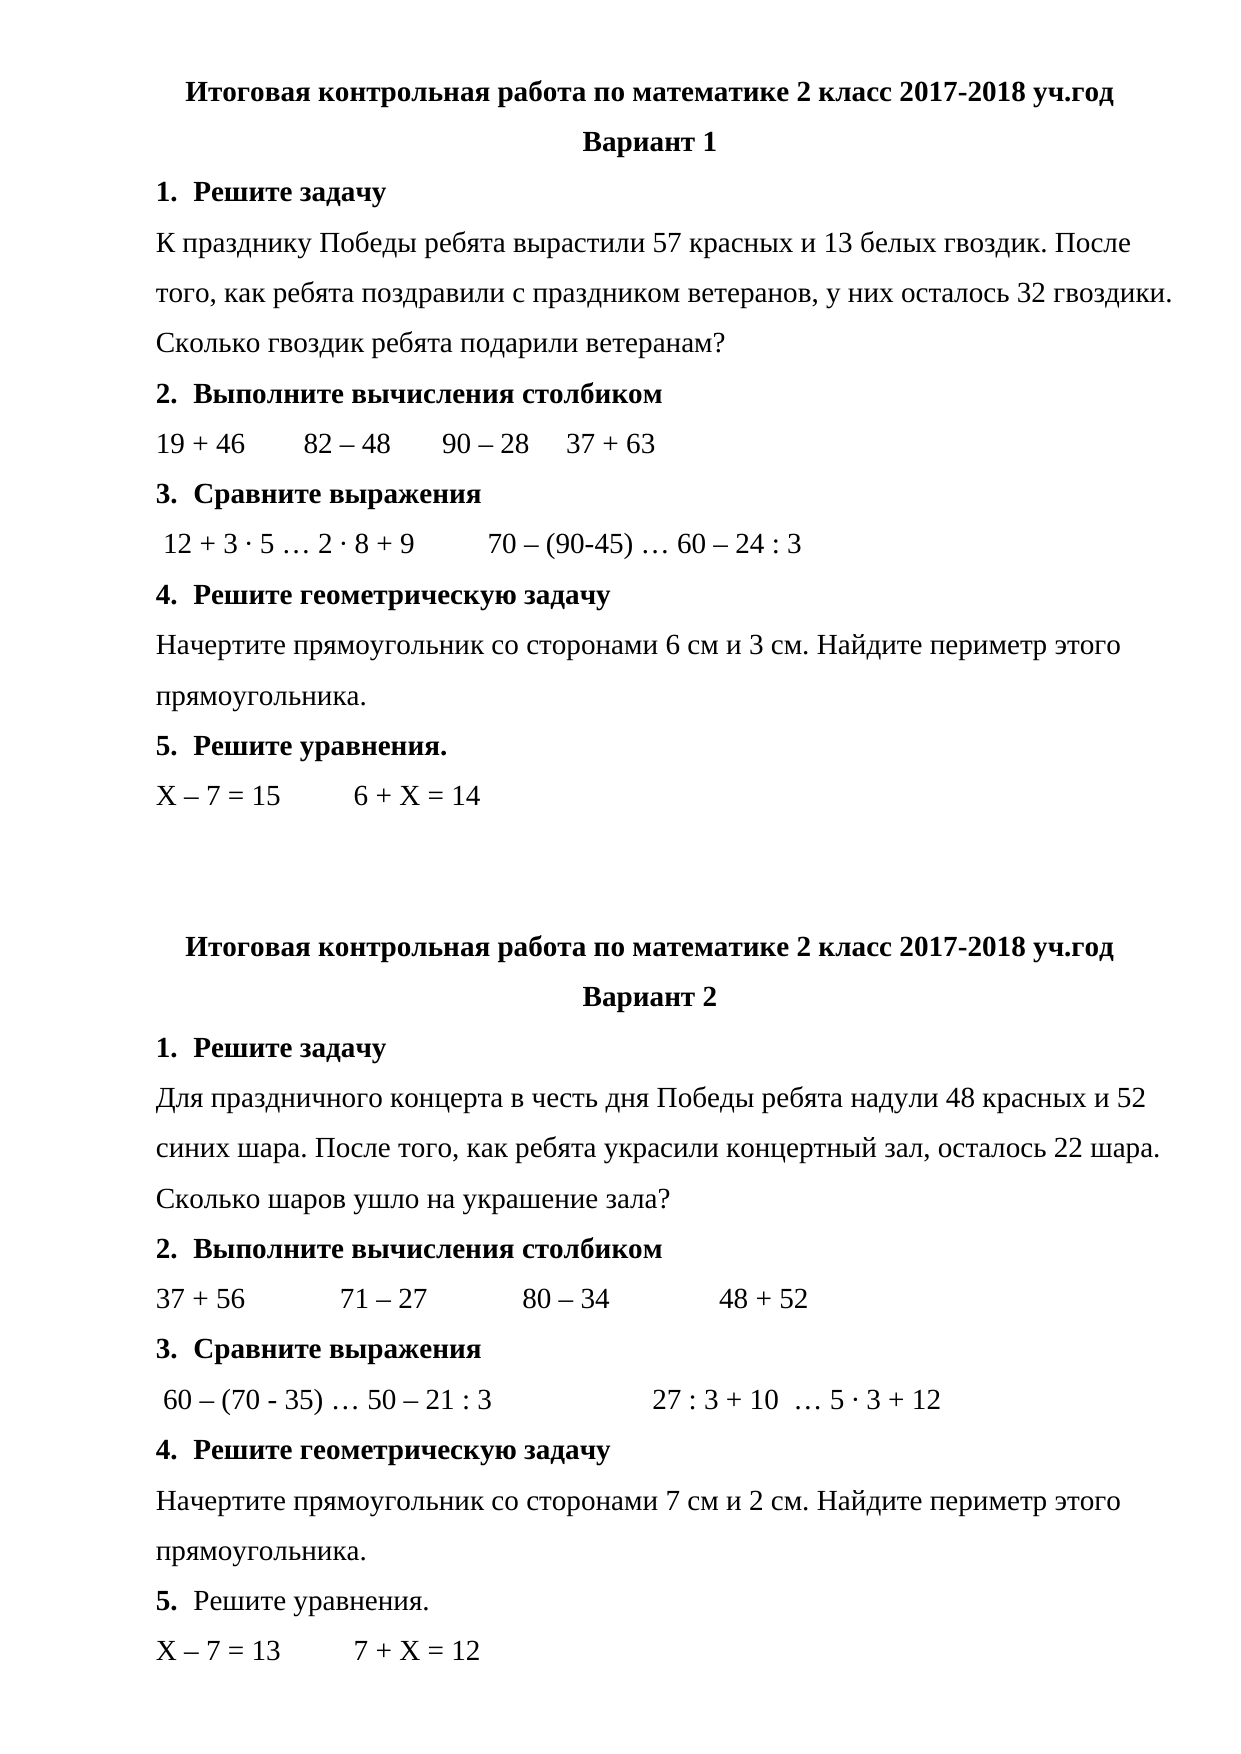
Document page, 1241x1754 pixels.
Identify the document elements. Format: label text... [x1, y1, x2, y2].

list Сравните выражения [156, 1332, 1181, 1365]
list Сравните выражения [156, 476, 1181, 510]
list Решите геометрическую задачу [156, 1432, 1181, 1466]
text 60 – (70 - 35) … 50 – 21 : 3 27 : 3 + 10 … 5 ∙ 3 + 12 [156, 1382, 1181, 1416]
list Выполните вычисления столбиком [156, 1231, 1181, 1264]
list Выполните вычисления столбиком [156, 376, 1181, 409]
list Решите уравнения. [156, 728, 1181, 761]
text Х – 7 = 15 6 + Х = 14 [156, 778, 1181, 812]
text 19 + 46 82 – 48 90 – 28 37 + 63 [156, 426, 1181, 459]
text Итоговая контрольная работа по математике 2 класс 2017-2018 уч.год [118, 74, 1181, 107]
text Х – 7 = 13 7 + Х = 12 [156, 1633, 1181, 1667]
text Начертите прямоугольник со сторонами 7 см и 2 см. Найдите периметр этого прямоугольника. [156, 1483, 1181, 1566]
list Решите задачу [156, 174, 1181, 208]
list Решите геометрическую задачу [156, 577, 1181, 611]
text 12 + 3 ∙ 5 … 2 ∙ 8 + 9 70 – (90-45) … 60 – 24 : 3 [156, 527, 1181, 560]
text Вариант 1 [118, 124, 1181, 158]
list Решите задачу [156, 1030, 1181, 1063]
text 37 + 56 71 – 27 80 – 34 48 + 52 [156, 1281, 1181, 1315]
list Решите уравнения. [156, 1583, 1181, 1617]
text К празднику Победы ребята вырастили 57 красных и 13 белых гвоздик. После того, как ребята поздравили с праздником ветеранов, у них осталось 32 гвоздики. Сколько гвоздик ребята подарили ветеранам? [156, 225, 1181, 359]
text Итоговая контрольная работа по математике 2 класс 2017-2018 уч.год [118, 929, 1181, 963]
text Вариант 2 [118, 979, 1181, 1013]
text Для праздничного концерта в честь дня Победы ребята надули 48 красных и 52 синих шара. После того, как ребята украсили концертный зал, осталось 22 шара. Сколько шаров ушло на украшение зала? [156, 1080, 1181, 1214]
text Начертите прямоугольник со сторонами 6 см и 3 см. Найдите периметр этого прямоугольника. [156, 627, 1181, 711]
